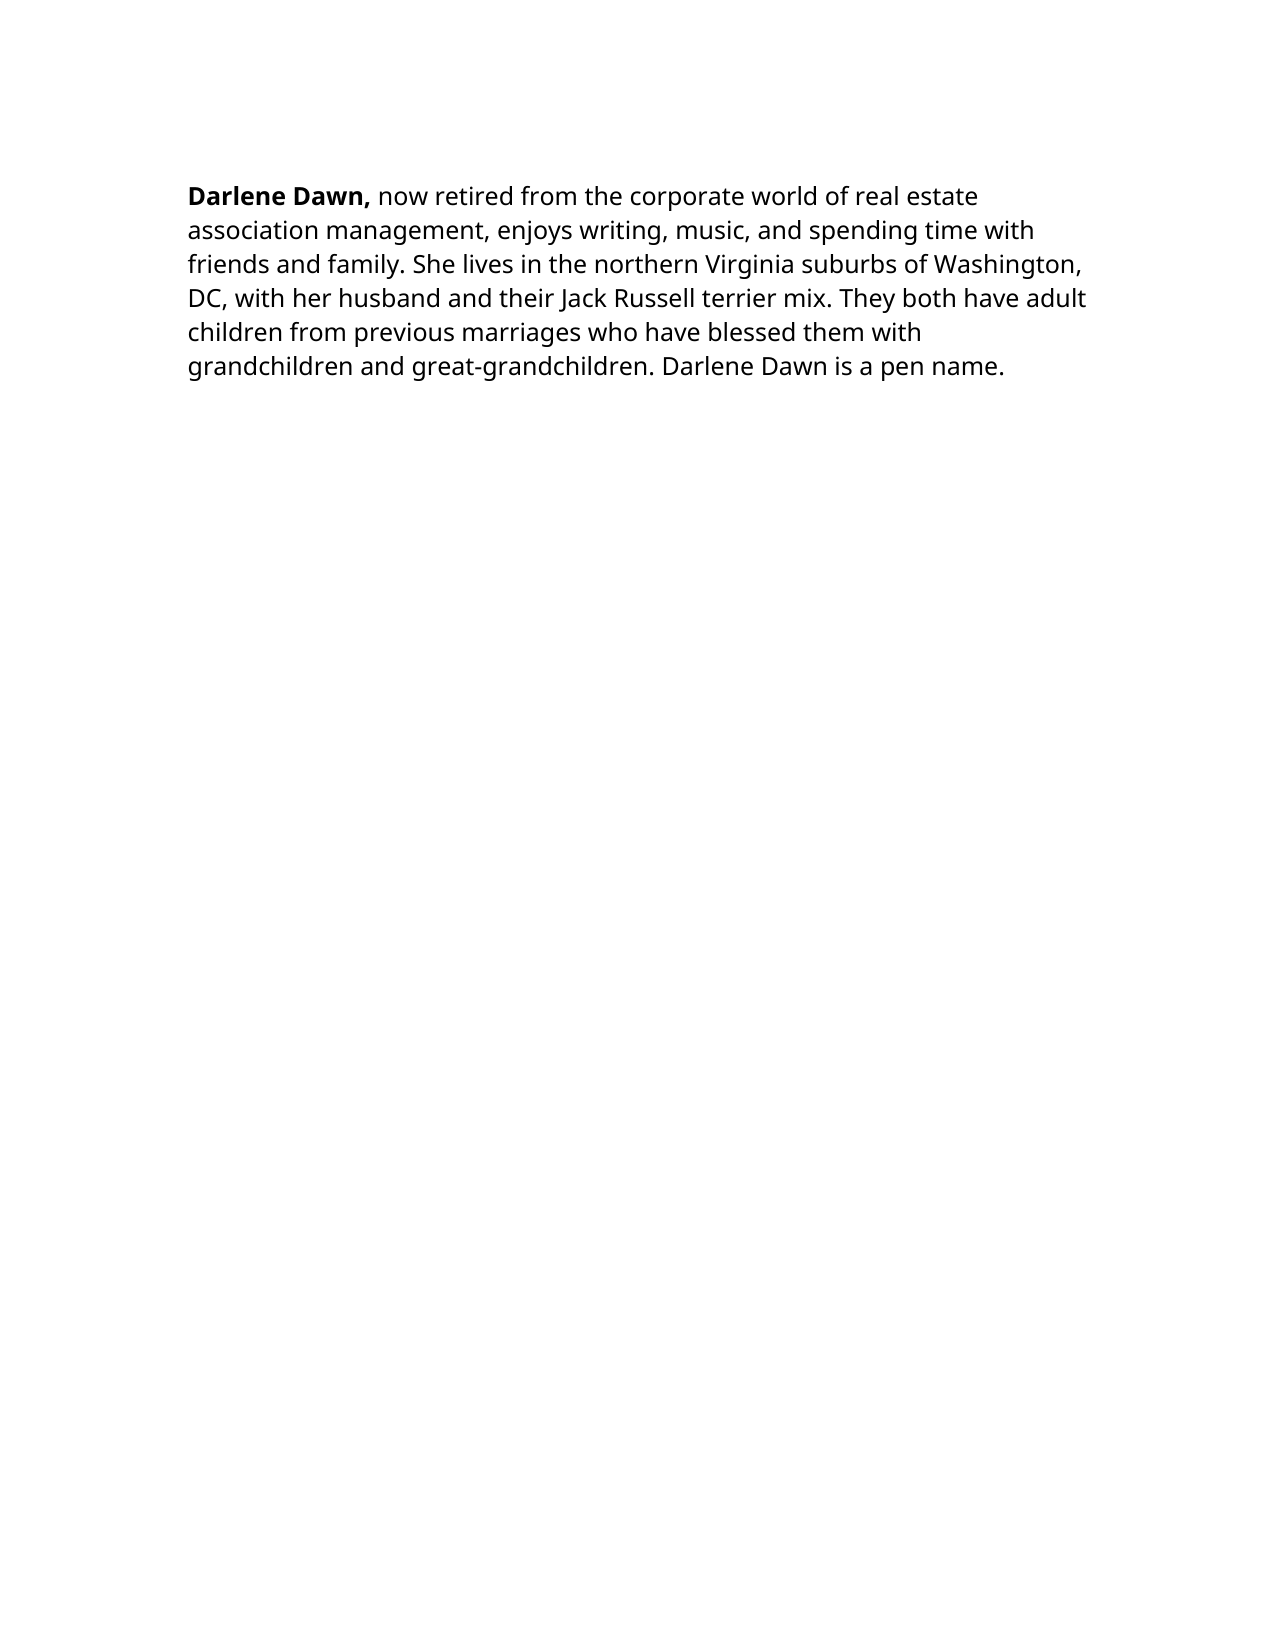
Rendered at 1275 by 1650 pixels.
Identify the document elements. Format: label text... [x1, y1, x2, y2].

text Darlene Dawn, now retired from the corporate world of real estate association management, enjoys writing, music, and spending time with friends and family. She lives in the northern Virginia suburbs of Washington, DC, with her husband and their Jack Russell terrier mix. They both have adult children from previous marriages who have blessed them with grandchildren and great-grandchildren. Darlene Dawn is a pen name. [187, 179, 1087, 383]
